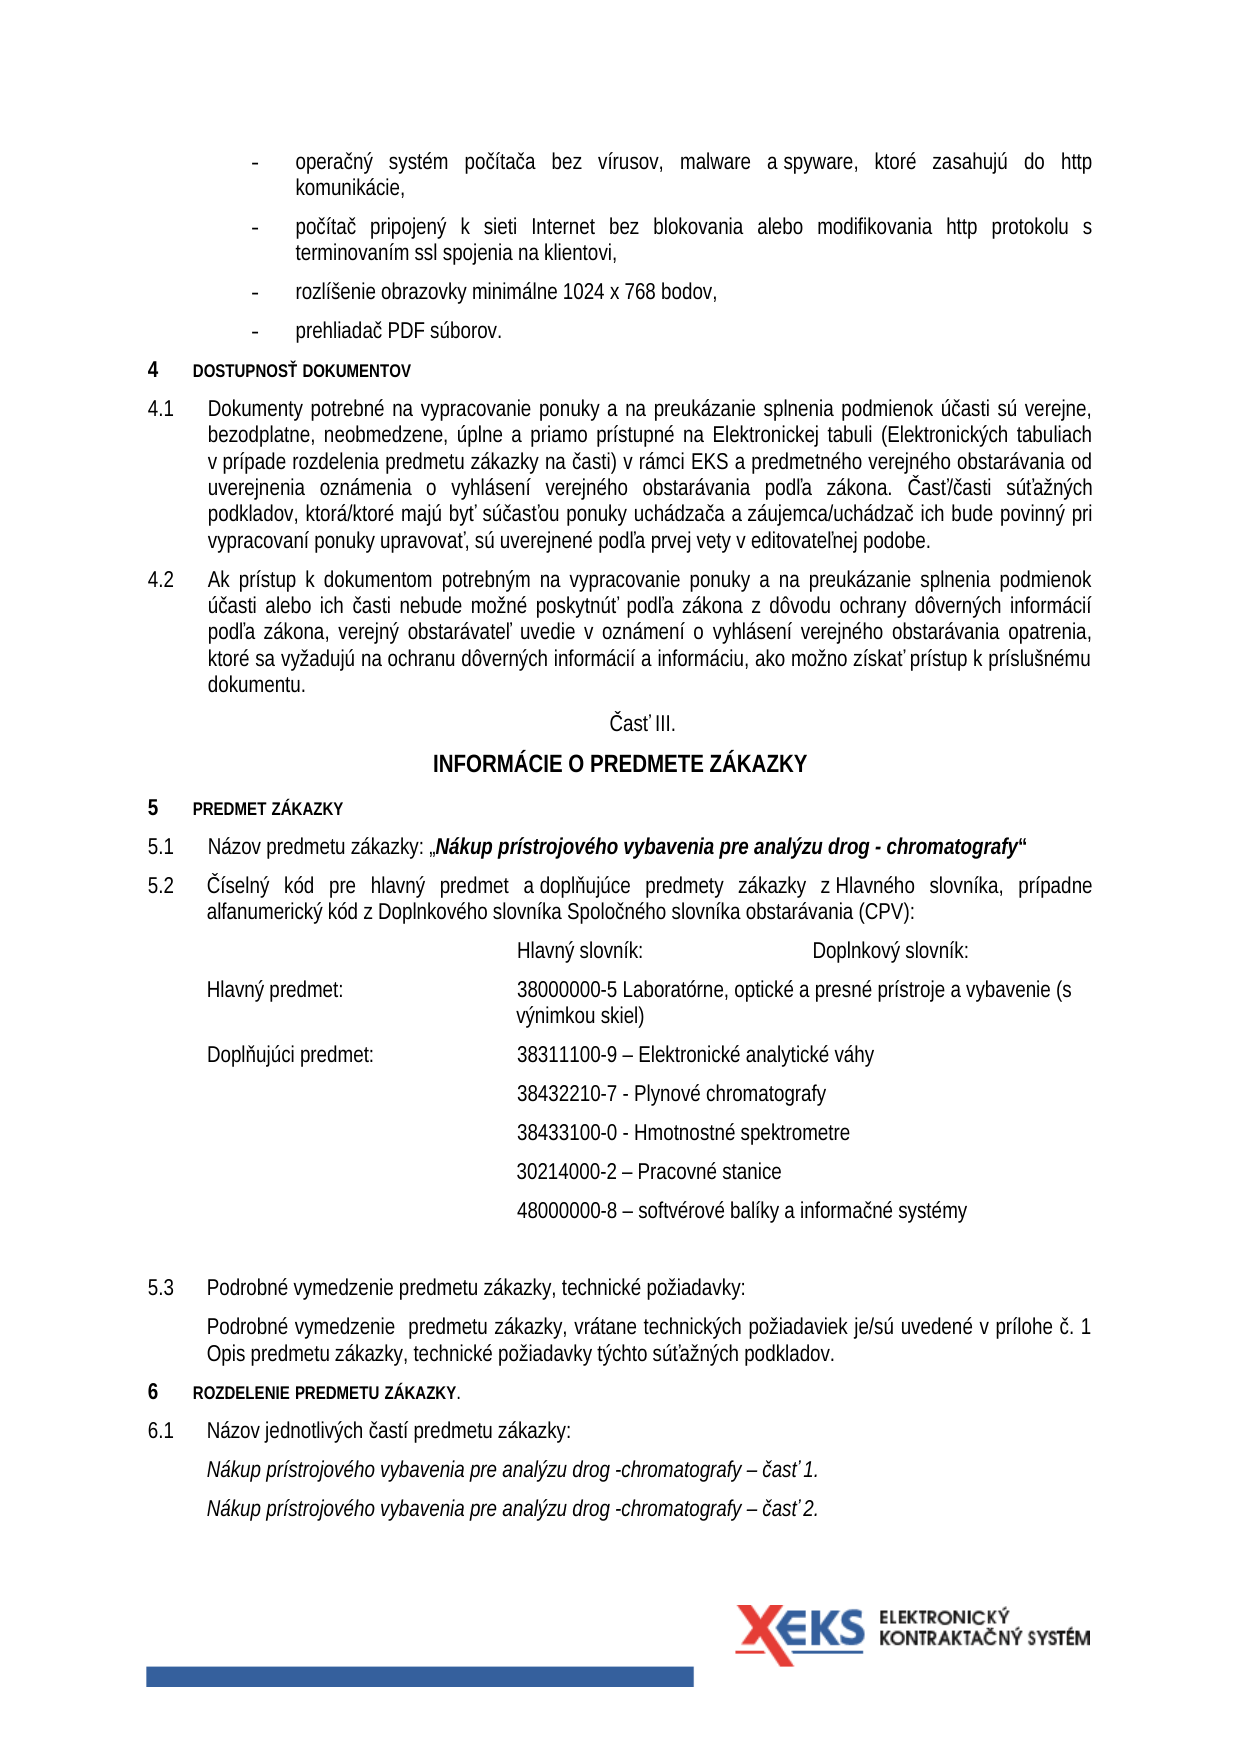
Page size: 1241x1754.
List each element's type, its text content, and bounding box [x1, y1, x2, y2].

picture [146, 1605, 1090, 1687]
list Názov jednotlivých častí predmetu zákazky: [148, 1417, 1093, 1443]
text Nákup prístrojového vybavenia pre analýzu drog -chromatografy – časť 1. [207, 1456, 1093, 1482]
text Hlavný slovník: Doplnkový slovník: [517, 937, 1093, 963]
list počítač pripojený k sieti Internet bez blokovania alebo modifikovania http protokolu s terminovaním ssl spojenia na klientovi, [251, 213, 1093, 266]
list prehliadač PDF súborov. [251, 317, 1093, 344]
text 30214000-2 – Pracovné stanice [472, 1158, 1093, 1184]
list Názov predmetu zákazky: „Nákup prístrojového vybavenia pre analýzu drog - chromatografy“ [148, 833, 1093, 859]
list Podrobné vymedzenie predmetu zákazky, technické požiadavky: [148, 1274, 1093, 1301]
text Podrobné vymedzenie predmetu zákazky, vrátane technických požiadaviek je/sú uvedené v prílohe č. 1 Opis predmetu zákazky, technické požiadavky týchto súťažných podkladov. [207, 1313, 1093, 1366]
text 48000000-8 – softvérové balíky a informačné systémy [487, 1197, 1093, 1223]
list Číselný kód pre hlavný predmet a doplňujúce predmety zákazky z Hlavného slovníka, prípadne alfanumerický kód z Doplnkového slovníka Spoločného slovníka obstarávania (CPV): [148, 872, 1093, 924]
list rozlíšenie obrazovky minimálne 1024 x 768 bodov, [251, 278, 1093, 305]
list operačný systém počítača bez vírusov, malware a spyware, ktoré zasahujú do http komunikácie, [251, 148, 1093, 200]
list Dokumenty potrebné na vypracovanie ponuky a na preukázanie splnenia podmienok účasti sú verejne, bezodplatne, neobmedzene, úplne a priamo prístupné na Elektronickej tabuli (Elektronických tabuliach v prípade rozdelenia predmetu zákazky na časti) v rámci EKS a predmetného verejného obstarávania od uverejnenia oznámenia o vyhlásení verejného obstarávania podľa zákona. Časť/časti súťažných podkladov, ktorá/ktoré majú byť súčasťou ponuky uchádzača a záujemca/uchádzač ich bude povinný pri vypracovaní ponuky upravovať, sú uverejnené podľa prvej vety v editovateľnej podobe. [148, 395, 1093, 553]
text INFORMÁCIE O PREDMETE ZÁKAZKY [148, 749, 1093, 777]
list rozdelenie predmetu zákazky. [148, 1378, 1093, 1405]
list dostupnosť dokumentov [148, 356, 1093, 382]
list Ak prístup k dokumentom potrebným na vypracovanie ponuky a na preukázanie splnenia podmienok účasti alebo ich časti nebude možné poskytnúť podľa zákona z dôvodu ochrany dôverných informácií podľa zákona, verejný obstarávateľ uvedie v oznámení o vyhlásení verejného obstarávania opatrenia, ktoré sa vyžadujú na ochranu dôverných informácií a informáciu, ako možno získať prístup k príslušnému dokumentu. [148, 566, 1093, 697]
text 38433100-0 - Hmotnostné spektrometre [487, 1119, 1093, 1145]
text Nákup prístrojového vybavenia pre analýzu drog -chromatografy – časť 2. [207, 1495, 1093, 1521]
text 38432210-7 - Plynové chromatografy [487, 1080, 1093, 1106]
text Hlavný predmet: 38000000-5 Laboratórne, optické a presné prístroje a vybavenie (s výnimkou skiel) [207, 976, 1093, 1029]
list predmet zákazky [148, 794, 1093, 821]
text Doplňujúci predmet: 38311100-9 – Elektronické analytické váhy [177, 1041, 1093, 1067]
text Časť III. [193, 710, 1093, 736]
